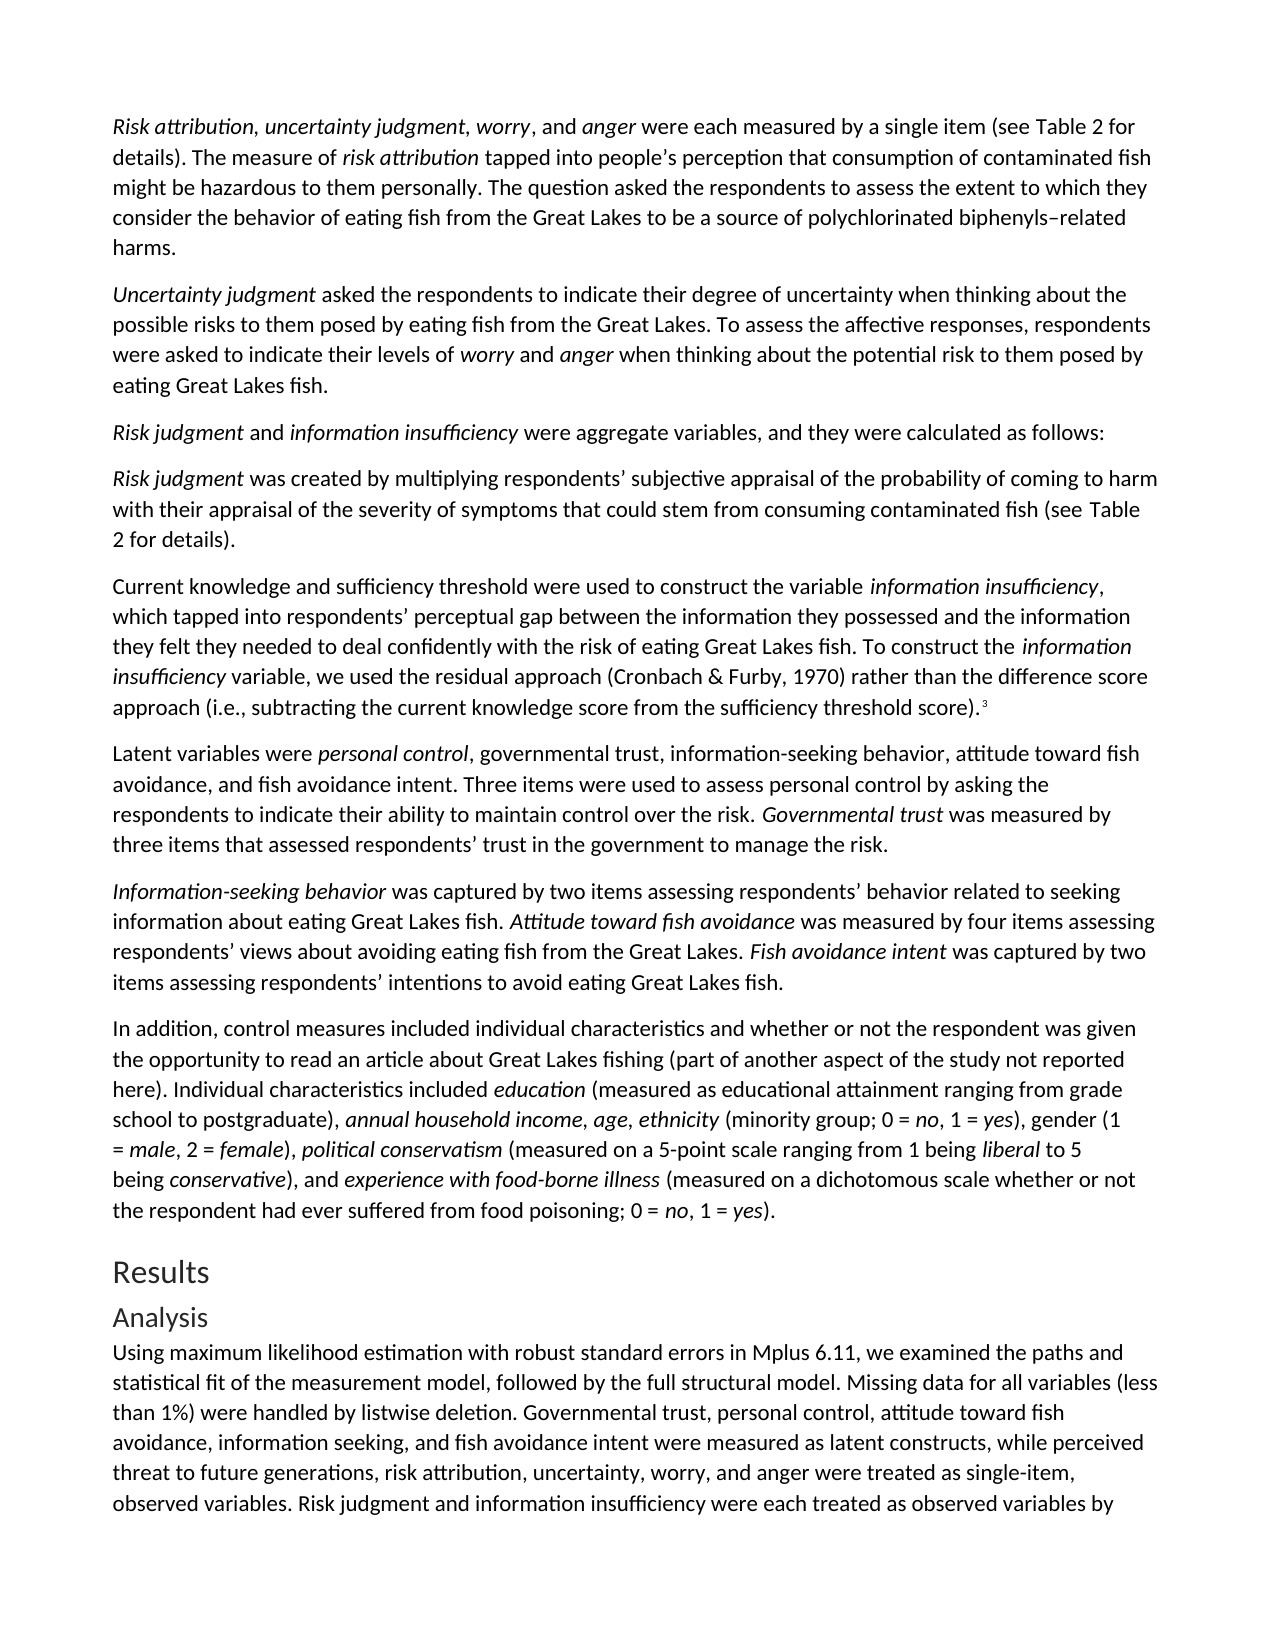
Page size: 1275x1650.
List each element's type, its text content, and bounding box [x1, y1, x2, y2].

text Latent variables were personal control, governmental trust, information-seeking behavior, attitude toward fish avoidance, and fish avoidance intent. Three items were used to assess personal control by asking the respondents to indicate their ability to maintain control over the risk. Governmental trust was measured by three items that assessed respondents’ trust in the government to manage the risk. [112, 739, 1162, 858]
text Risk judgment was created by multiplying respondents’ subjective appraisal of the probability of coming to harm with their appraisal of the severity of symptoms that could stem from consuming contaminated fish (see Table 2 for details). [112, 464, 1162, 553]
text Information-seeking behavior was captured by two items assessing respondents’ behavior related to seeking information about eating Great Lakes fish. Attitude toward fish avoidance was measured by four items assessing respondents’ views about avoiding eating fish from the Great Lakes. Fish avoidance intent was captured by two items assessing respondents’ intentions to avoid eating Great Lakes fish. [112, 877, 1162, 996]
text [112, 1338, 1162, 1517]
text Risk judgment and information insufficiency were aggregate variables, and they were calculated as follows: [112, 418, 1162, 446]
text In addition, control measures included individual characteristics and whether or not the respondent was given the opportunity to read an article about Great Lakes fishing (part of another aspect of the study not reported here). Individual characteristics included education (measured as educational attainment ranging from grade school to postgraduate), annual household income, age, ethnicity (minority group; 0 = no, 1 = yes), gender (1 = male, 2 = female), political conservatism (measured on a 5-point scale ranging from 1 being liberal to 5 being conservative), and experience with food-borne illness (measured on a dichotomous scale whether or not the respondent had ever suffered from food poisoning; 0 = no, 1 = yes). [112, 1014, 1162, 1224]
text Uncertainty judgment asked the respondents to indicate their degree of uncertainty when thinking about the possible risks to them posed by eating fish from the Great Lakes. To assess the affective responses, respondents were asked to indicate their levels of worry and anger when thinking about the potential risk to them posed by eating Great Lakes fish. [112, 280, 1162, 399]
subtitle Results [112, 1251, 1162, 1292]
text Current knowledge and sufficiency threshold were used to construct the variable information insufficiency, which tapped into respondents’ perceptual gap between the information they possessed and the information they felt they needed to deal confidently with the risk of eating Great Lakes fish. To construct the information insufficiency variable, we used the residual approach (Cronbach & Furby, 1970) rather than the difference score approach (i.e., subtracting the current knowledge score from the sufficiency threshold score).3 [112, 572, 1162, 721]
subtitle Analysis [112, 1299, 1162, 1335]
text Risk attribution, uncertainty judgment, worry, and anger were each measured by a single item (see Table 2 for details). The measure of risk attribution tapped into people’s perception that consumption of contaminated fish might be hazardous to them personally. The question asked the respondents to assess the extent to which they consider the behavior of eating fish from the Great Lakes to be a source of polychlorinated biphenyls–related harms. [112, 112, 1162, 261]
